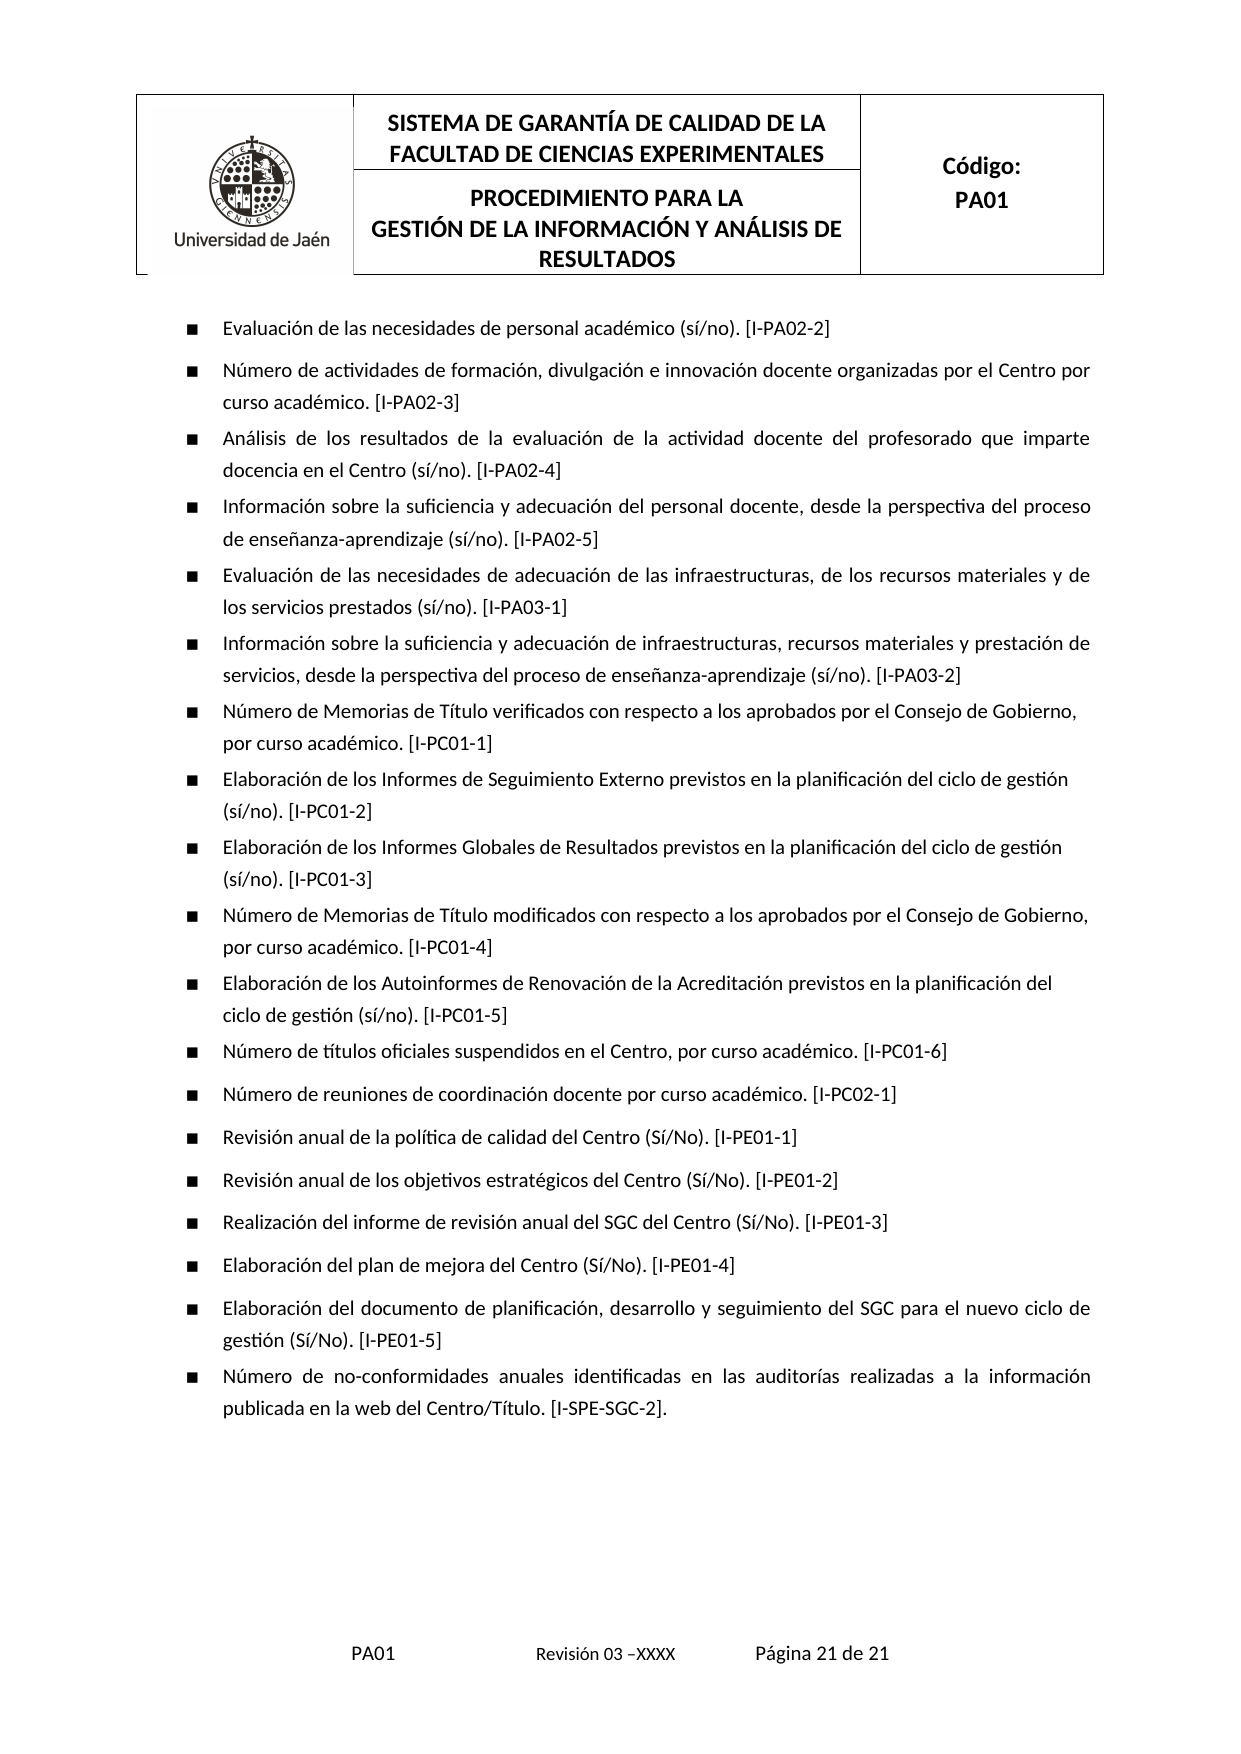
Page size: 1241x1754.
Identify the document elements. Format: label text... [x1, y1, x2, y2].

list Información sobre la suficiencia y adecuación de infraestructuras, recursos materiales y prestación de servicios, desde la perspectiva del proceso de enseñanza-aprendizaje (sí/no). [I-PA03-2] [185, 619, 1092, 687]
list Número de actividades de formación, divulgación e innovación docente organizadas por el Centro por curso académico. [I-PA02-3] [185, 347, 1092, 415]
list Revisión anual de la política de calidad del Centro (Sí/No). [I-PE01-1] [185, 1113, 1092, 1156]
list Revisión anual de los objetivos estratégicos del Centro (Sí/No). [I-PE01-2] [185, 1156, 1092, 1199]
list Número de Memorias de Título modificados con respecto a los aprobados por el Consejo de Gobierno, por curso académico. [I-PC01-4] [185, 892, 1092, 960]
list Evaluación de las necesidades de adecuación de las infraestructuras, de los recursos materiales y de los servicios prestados (sí/no). [I-PA03-1] [185, 551, 1092, 619]
picture [147, 107, 354, 275]
list Elaboración de los Autoinformes de Renovación de la Acreditación previstos en la planificación del ciclo de gestión (sí/no). [I-PC01-5] [185, 960, 1092, 1028]
list Evaluación de las necesidades de personal académico (sí/no). [I-PA02-2] [185, 304, 1092, 347]
list Elaboración de los Informes Globales de Resultados previstos en la planificación del ciclo de gestión (sí/no). [I-PC01-3] [185, 824, 1092, 892]
list Número de no-conformidades anuales identificadas en las auditorías realizadas a la información publicada en la web del Centro/Título. [I-SPE-SGC-2]. [185, 1352, 1092, 1421]
list Elaboración de los Informes de Seguimiento Externo previstos en la planificación del ciclo de gestión (sí/no). [I-PC01-2] [185, 756, 1092, 824]
list Elaboración del plan de mejora del Centro (Sí/No). [I-PE01-4] [185, 1242, 1092, 1284]
list Realización del informe de revisión anual del SGC del Centro (Sí/No). [I-PE01-3] [185, 1199, 1092, 1242]
list Información sobre la suficiencia y adecuación del personal docente, desde la perspectiva del proceso de enseñanza-aprendizaje (sí/no). [I-PA02-5] [185, 483, 1092, 551]
list Número de Memorias de Título verificados con respecto a los aprobados por el Consejo de Gobierno, por curso académico. [I-PC01-1] [185, 687, 1092, 756]
list Número de títulos oficiales suspendidos en el Centro, por curso académico. [I-PC01-6] [185, 1028, 1092, 1071]
list Elaboración del documento de planificación, desarrollo y seguimiento del SGC para el nuevo ciclo de gestión (Sí/No). [I-PE01-5] [185, 1284, 1092, 1352]
list Análisis de los resultados de la evaluación de la actividad docente del profesorado que imparte docencia en el Centro (sí/no). [I-PA02-4] [185, 415, 1092, 483]
list Número de reuniones de coordinación docente por curso académico. [I-PC02-1] [185, 1071, 1092, 1113]
